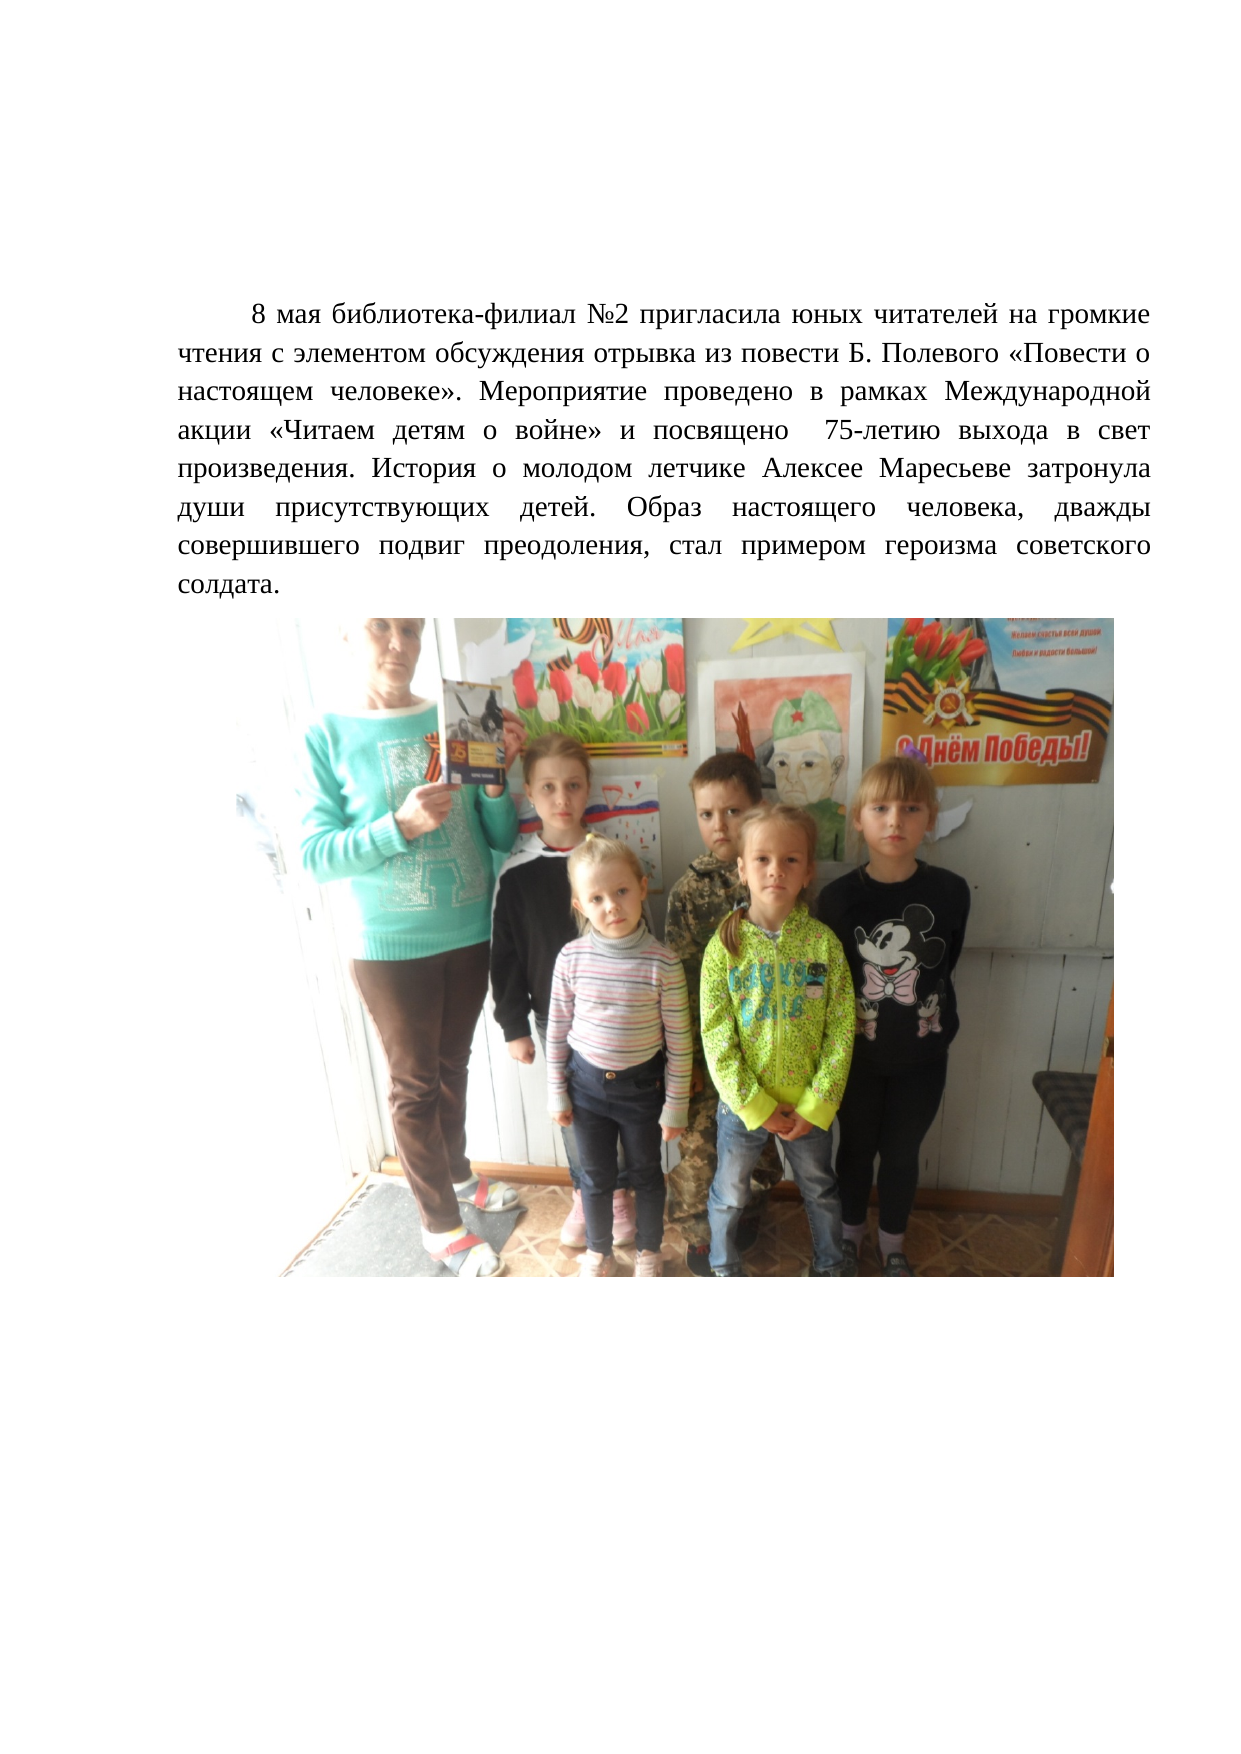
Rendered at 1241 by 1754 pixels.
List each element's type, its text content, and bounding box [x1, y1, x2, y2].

picture [236, 618, 1114, 1277]
text 8 мая библиотека-филиал №2 пригласила юных читателей на громкие чтения с элементом обсуждения отрывка из повести Б. Полевого «Повести о настоящем человеке». Мероприятие проведено в рамках Международной акции «Читаем детям о войне» и посвящено 75-летию выхода в свет произведения. История о молодом летчике Алексее Маресьеве затронула души присутствующих детей. Образ настоящего человека, дважды совершившего подвиг преодоления, стал примером героизма советского солдата. [177, 296, 1152, 599]
